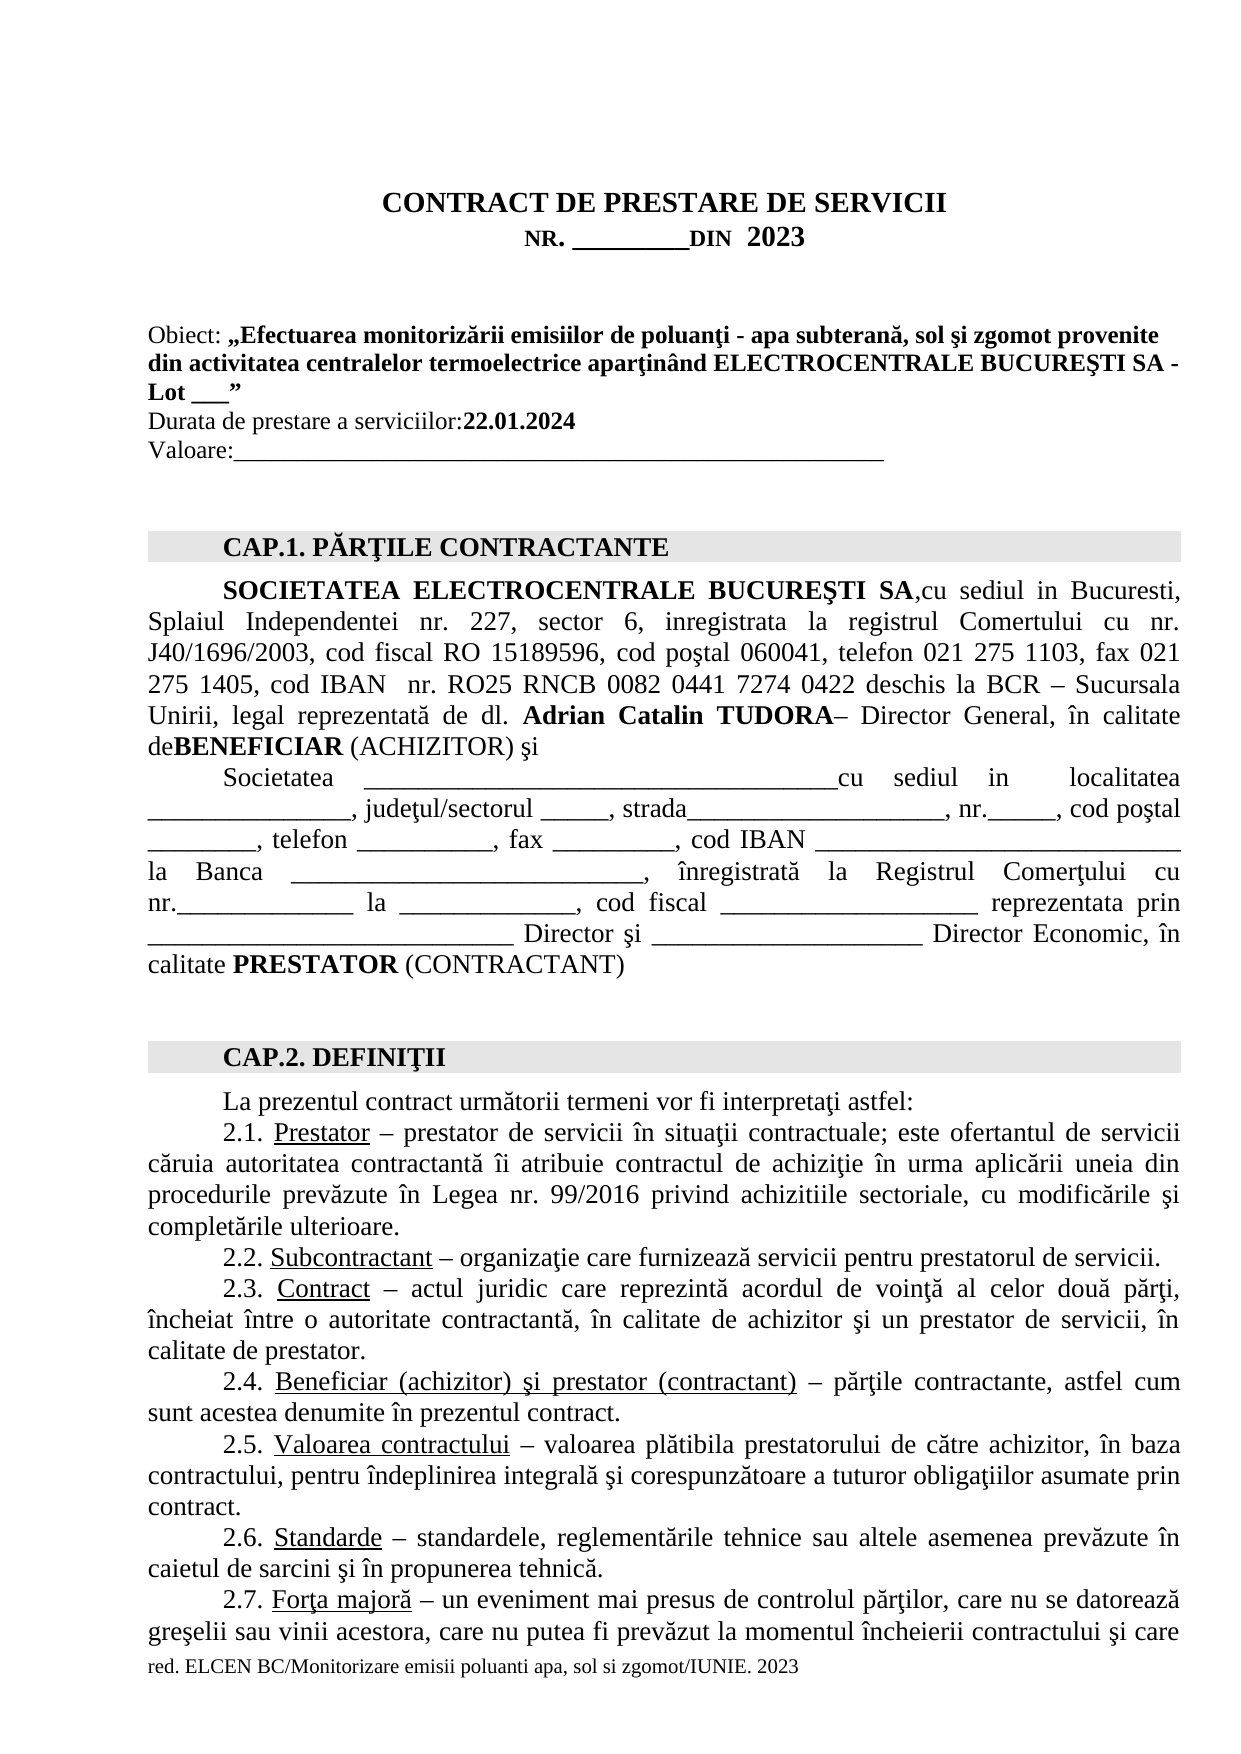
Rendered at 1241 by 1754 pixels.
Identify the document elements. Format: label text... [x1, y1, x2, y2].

text 2.2. Subcontractant – organizaţie care furnizează servicii pentru prestatorul de servicii. [148, 1241, 1181, 1272]
text La prezentul contract următorii termeni vor fi interpretaţi astfel: [148, 1085, 1181, 1116]
subtitle CAP.1. PĂRŢILE CONTRACTANTE [148, 531, 1181, 562]
text Obiect: „Efectuarea monitorizării emisiilor de poluanţi - apa subterană, sol şi zgomot provenite din activitatea centralelor termoelectrice aparţinând ELECTROCENTRALE BUCUREŞTI SA - Lot ___” [148, 320, 1181, 406]
text Societatea ___________________________________cu sediul in localitatea _______________, judeţul/sectorul _____, strada___________________, nr._____, cod poştal ________, telefon __________, fax _________, cod IBAN ___________________________ la Banca __________________________, înregistrată la Registrul Comerţului cu nr._____________ la _____________, cod fiscal ___________________ reprezentata prin ___________________________ Director şi ____________________ Director Economic, în calitate PRESTATOR (CONTRACTANT) [148, 761, 1181, 979]
text SOCIETATEA ELECTROCENTRALE BUCUREŞTI SA,cu sediul in Bucuresti, Splaiul Independentei nr. 227, sector 6, inregistrata la registrul Comertului cu nr. J40/1696/2003, cod fiscal RO 15189596, cod poştal 060041, telefon 021 275 1103, fax 021 275 1405, cod IBAN nr. RO25 RNCB 0082 0441 7274 0422 deschis la BCR – Sucursala Unirii, legal reprezentată de dl. Adrian Catalin TUDORA– Director General, în calitate deBENEFICIAR (ACHIZITOR) şi [148, 574, 1181, 761]
text nr. ________din 2023 [148, 219, 1181, 253]
text 2.5. Valoarea contractului – valoarea plătibila prestatorului de către achizitor, în baza contractului, pentru îndeplinirea integrală şi corespunzătoare a tuturor obligaţiilor asumate prin contract. [148, 1428, 1181, 1521]
text Durata de prestare a serviciilor:22.01.2024 [148, 406, 1181, 435]
text Valoare:____________________________________________________ [148, 435, 1181, 463]
text 2.3. Contract – actul juridic care reprezintă acordul de voinţă al celor două părţi, încheiat între o autoritate contractantă, în calitate de achizitor şi un prestator de servicii, în calitate de prestator. [148, 1272, 1181, 1365]
subtitle CAP.2. DEFINIŢII [148, 1041, 1181, 1073]
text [148, 1583, 1181, 1646]
text 2.1. Prestator – prestator de servicii în situaţii contractuale; este ofertantul de servicii căruia autoritatea contractantă îi atribuie contractul de achiziţie în urma aplicării uneia din procedurile prevăzute în Legea nr. 99/2016 privind achizitiile sectoriale, cu modificările şi completările ulterioare. [148, 1116, 1181, 1241]
text 2.6. Standarde – standardele, reglementările tehnice sau altele asemenea prevăzute în caietul de sarcini şi în propunerea tehnică. [148, 1521, 1181, 1583]
text CONTRACT DE PRESTARE DE SERVICII [148, 186, 1181, 219]
text 2.4. Beneficiar (achizitor) şi prestator (contractant) – părţile contractante, astfel cum sunt acestea denumite în prezentul contract. [148, 1365, 1181, 1428]
